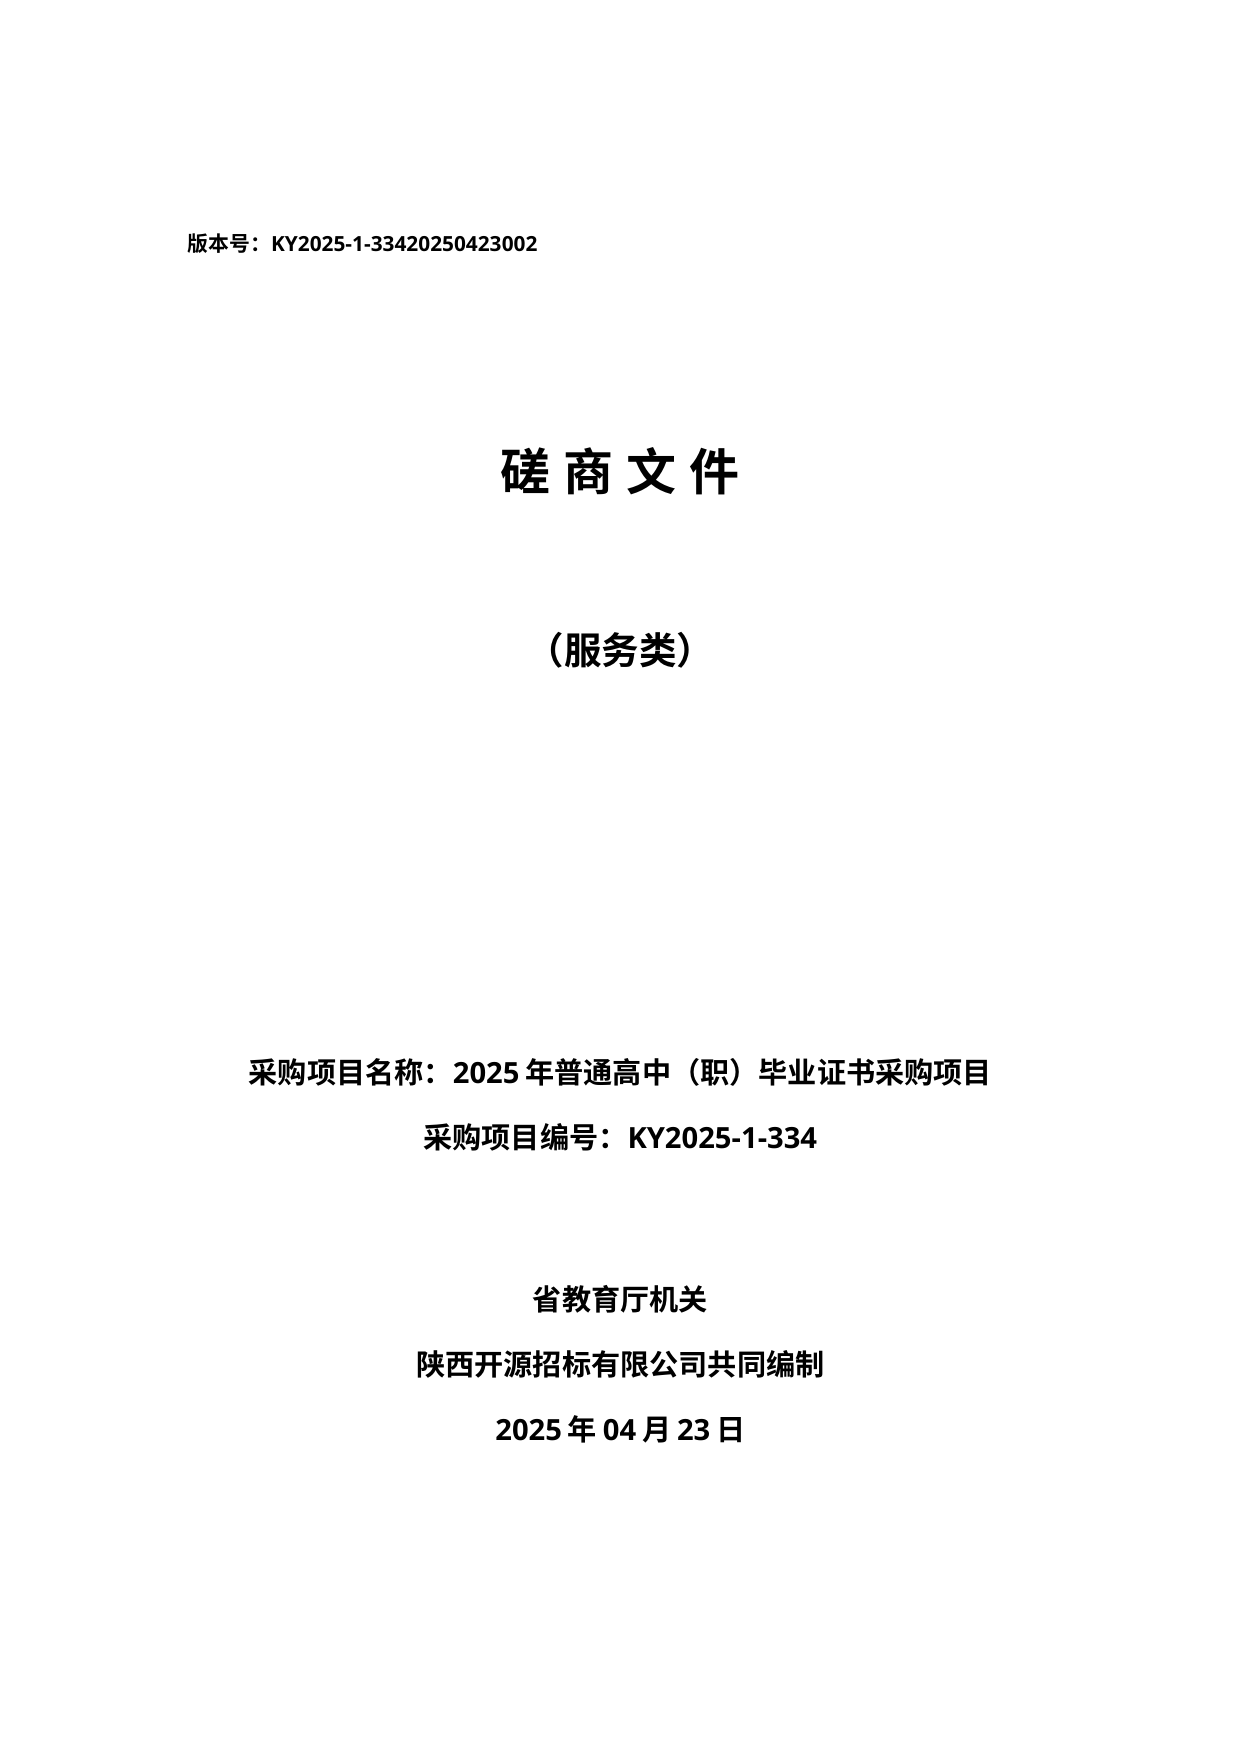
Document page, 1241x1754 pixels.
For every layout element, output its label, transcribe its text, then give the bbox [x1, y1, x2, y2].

text （服务类） [187, 617, 1053, 1039]
text 2025年04月23日 [187, 1397, 1053, 1462]
text 采购项目编号：KY2025-1-334 [187, 1104, 1053, 1267]
text 陕西开源招标有限公司共同编制 [187, 1332, 1053, 1397]
text 省教育厅机关 [187, 1267, 1053, 1332]
text 采购项目名称：2025年普通高中（职）毕业证书采购项目 [187, 1039, 1053, 1104]
text 版本号：KY2025-1-33420250423002 [187, 227, 1053, 422]
text 磋 商 文 件 [187, 422, 1053, 617]
